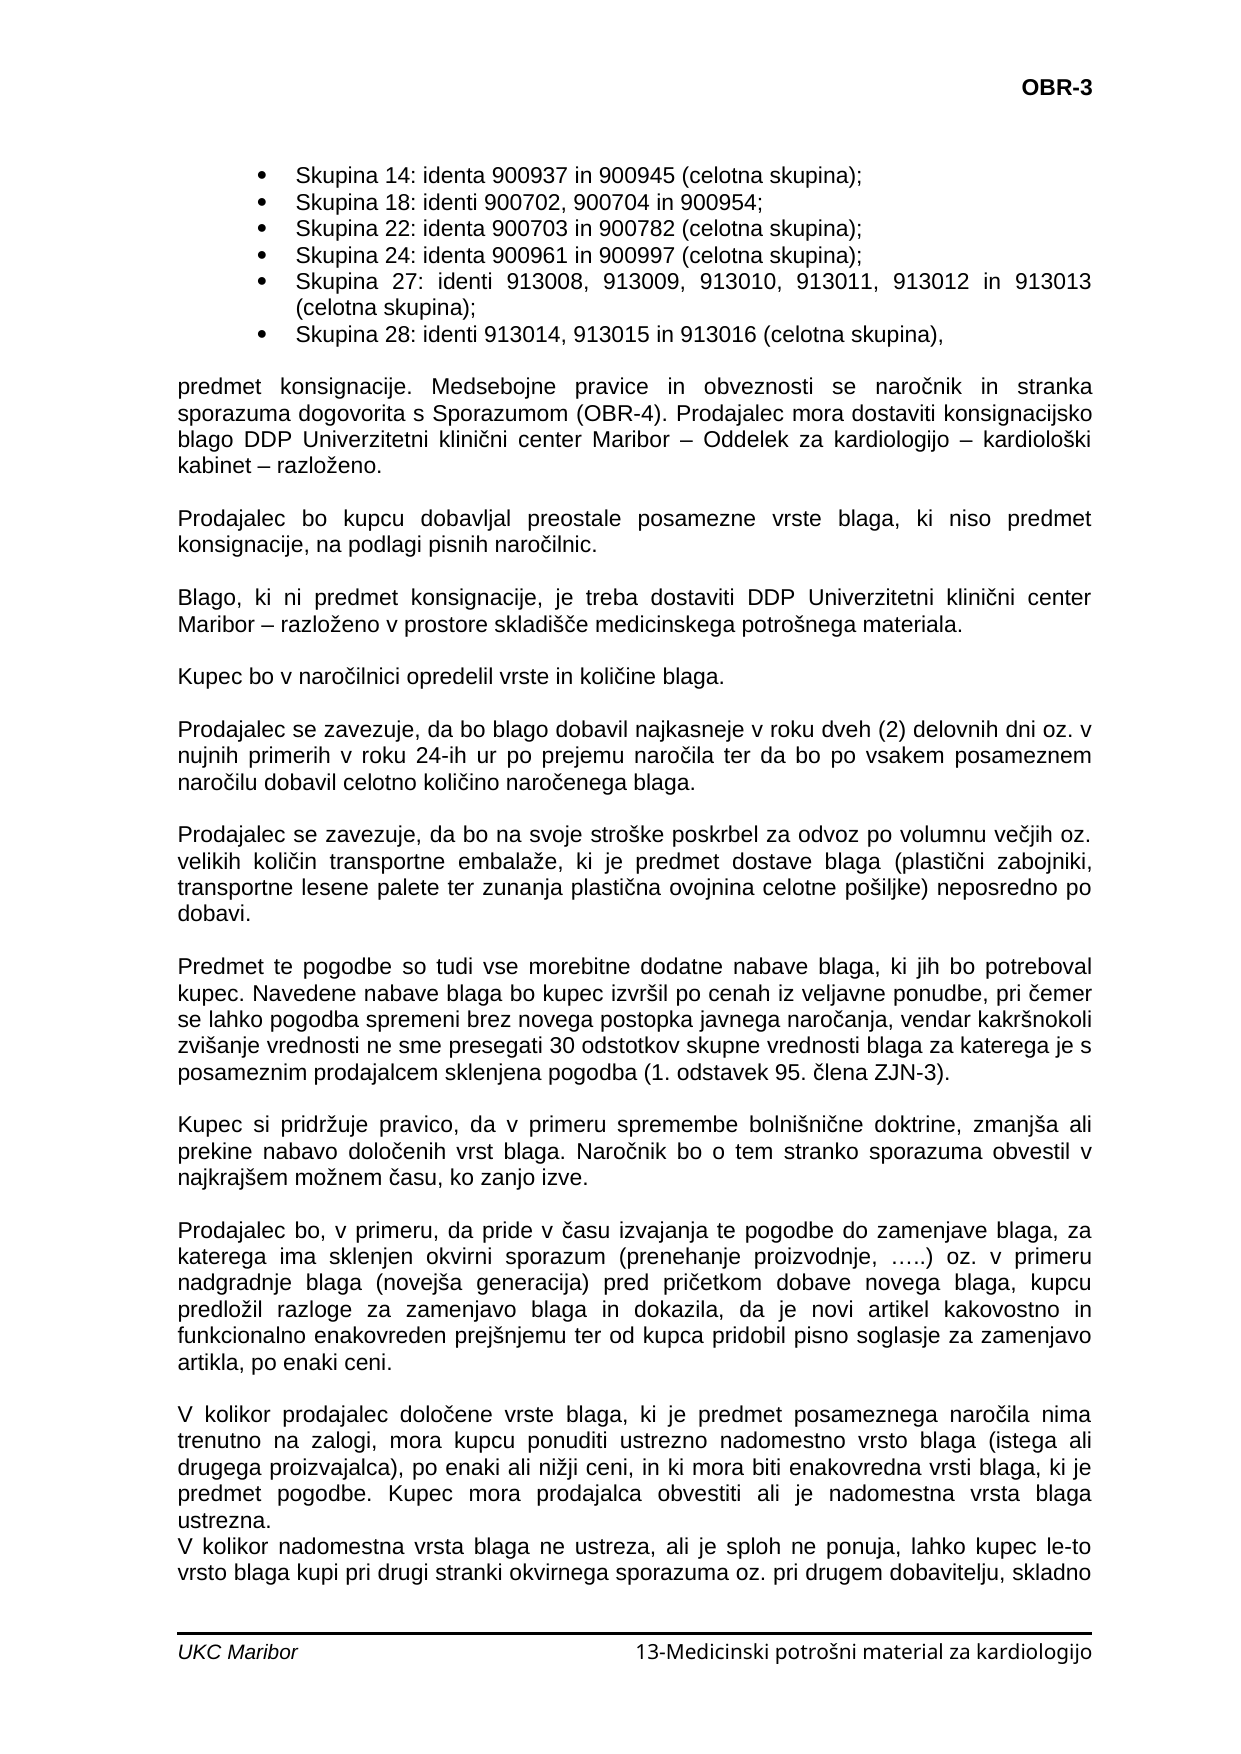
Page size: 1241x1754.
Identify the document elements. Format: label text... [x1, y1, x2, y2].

text Kupec bo v naročilnici opredelil vrste in količine blaga. [177, 663, 1092, 689]
list Skupina 27: identi 913008, 913009, 913010, 913011, 913012 in 913013 (celotna skupina); [258, 268, 1092, 321]
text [177, 1533, 1092, 1586]
list Prodajalec se zavezuje, da bo na svoje stroške poskrbel za odvoz po volumnu večjih oz. velikih količin transportne embalaže, ki je predmet dostave blaga (plastični zabojniki, transportne lesene palete ter zunanja plastična ovojnina celotne pošiljke) neposredno po dobavi. [177, 821, 1092, 927]
text Predmet te pogodbe so tudi vse morebitne dodatne nabave blaga, ki jih bo potreboval kupec. Navedene nabave blaga bo kupec izvršil po cenah iz veljavne ponudbe, pri čemer se lahko pogodba spremeni brez novega postopka javnega naročanja, vendar kakršnokoli zvišanje vrednosti ne sme presegati 30 odstotkov skupne vrednosti blaga za katerega je s posameznim prodajalcem sklenjena pogodba (1. odstavek 95. člena ZJN-3). [177, 953, 1092, 1085]
list Skupina 24: identa 900961 in 900997 (celotna skupina); [258, 242, 1092, 268]
text Blago, ki ni predmet konsignacije, je treba dostaviti DDP Univerzitetni klinični center Maribor – razloženo v prostore skladišče medicinskega potrošnega materiala. [177, 584, 1092, 637]
list Skupina 18: identi 900702, 900704 in 900954; [258, 189, 1092, 215]
list Skupina 14: identa 900937 in 900945 (celotna skupina); [258, 162, 1092, 189]
text Prodajalec bo, v primeru, da pride v času izvajanja te pogodbe do zamenjave blaga, za katerega ima sklenjen okvirni sporazum (prenehanje proizvodnje, …..) oz. v primeru nadgradnje blaga (novejša generacija) pred pričetkom dobave novega blaga, kupcu predložil razloge za zamenjavo blaga in dokazila, da je novi artikel kakovostno in funkcionalno enakovreden prejšnjemu ter od kupca pridobil pisno soglasje za zamenjavo artikla, po enaki ceni. [177, 1217, 1092, 1375]
text V kolikor prodajalec določene vrste blaga, ki je predmet posameznega naročila nima trenutno na zalogi, mora kupcu ponuditi ustrezno nadomestno vrsto blaga (istega ali drugega proizvajalca), po enaki ali nižji ceni, in ki mora biti enakovredna vrsti blaga, ki je predmet pogodbe. Kupec mora prodajalca obvestiti ali je nadomestna vrsta blaga ustrezna. [177, 1401, 1092, 1533]
list Skupina 28: identi 913014, 913015 in 913016 (celotna skupina), [258, 321, 1092, 347]
list Skupina 22: identa 900703 in 900782 (celotna skupina); [258, 215, 1092, 242]
text Prodajalec se zavezuje, da bo blago dobavil najkasneje v roku dveh (2) delovnih dni oz. v nujnih primerih v roku 24-ih ur po prejemu naročila ter da bo po vsakem posameznem naročilu dobavil celotno količino naročenega blaga. [177, 716, 1092, 795]
text Kupec si pridržuje pravico, da v primeru spremembe bolnišnične doktrine, zmanjša ali prekine nabavo določenih vrst blaga. Naročnik bo o tem stranko sporazuma obvestil v najkrajšem možnem času, ko zanjo izve. [177, 1111, 1092, 1190]
text predmet konsignacije. Medsebojne pravice in obveznosti se naročnik in stranka sporazuma dogovorita s Sporazumom (OBR-4). Prodajalec mora dostaviti konsignacijsko blago DDP Univerzitetni klinični center Maribor – Oddelek za kardiologijo – kardiološki kabinet – razloženo. [177, 373, 1092, 479]
text Prodajalec bo kupcu dobavljal preostale posamezne vrste blaga, ki niso predmet konsignacije, na podlagi pisnih naročilnic. [177, 505, 1092, 558]
